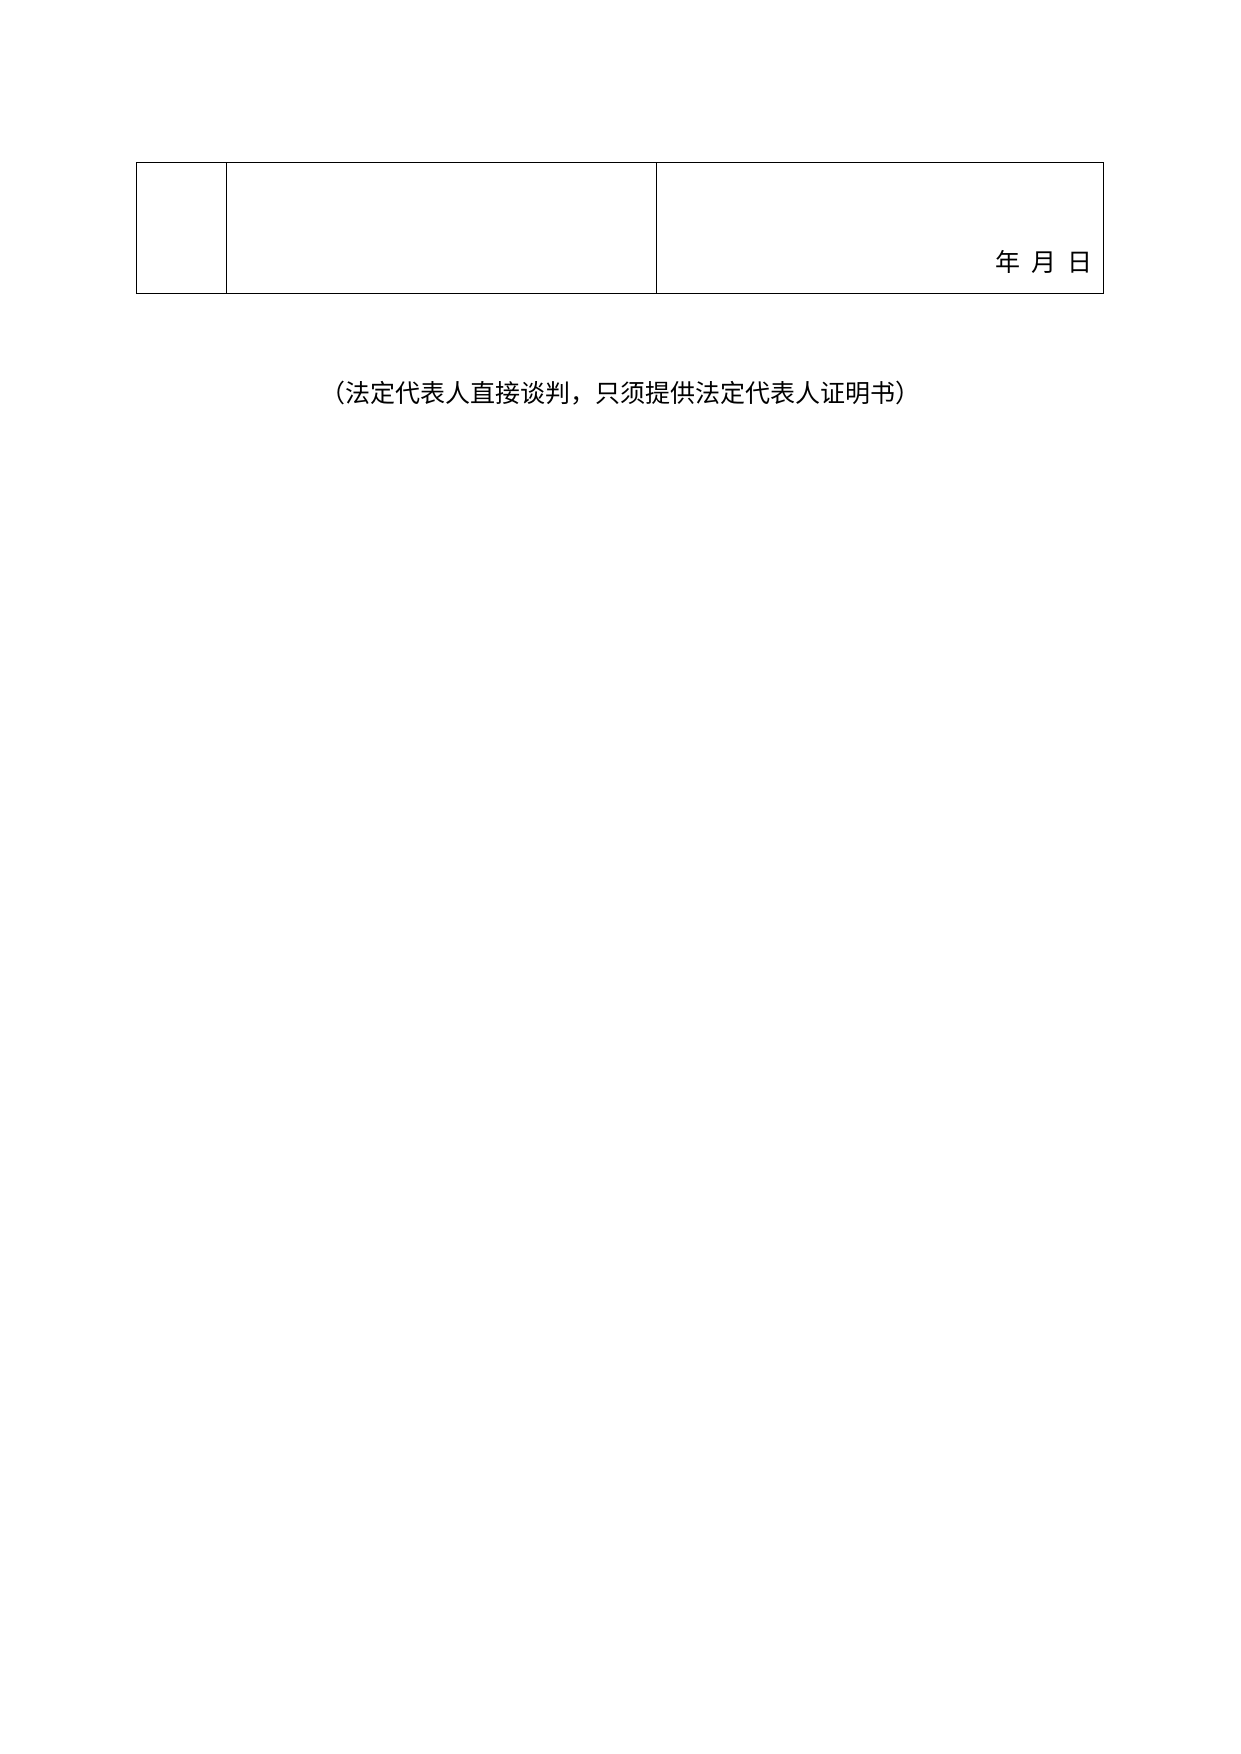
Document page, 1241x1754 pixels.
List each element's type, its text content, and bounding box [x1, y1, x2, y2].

table_cell （公章） 年 月 日 [657, 163, 1103, 293]
text （法定代表人直接谈判，只须提供法定代表人证明书） [187, 359, 1053, 424]
